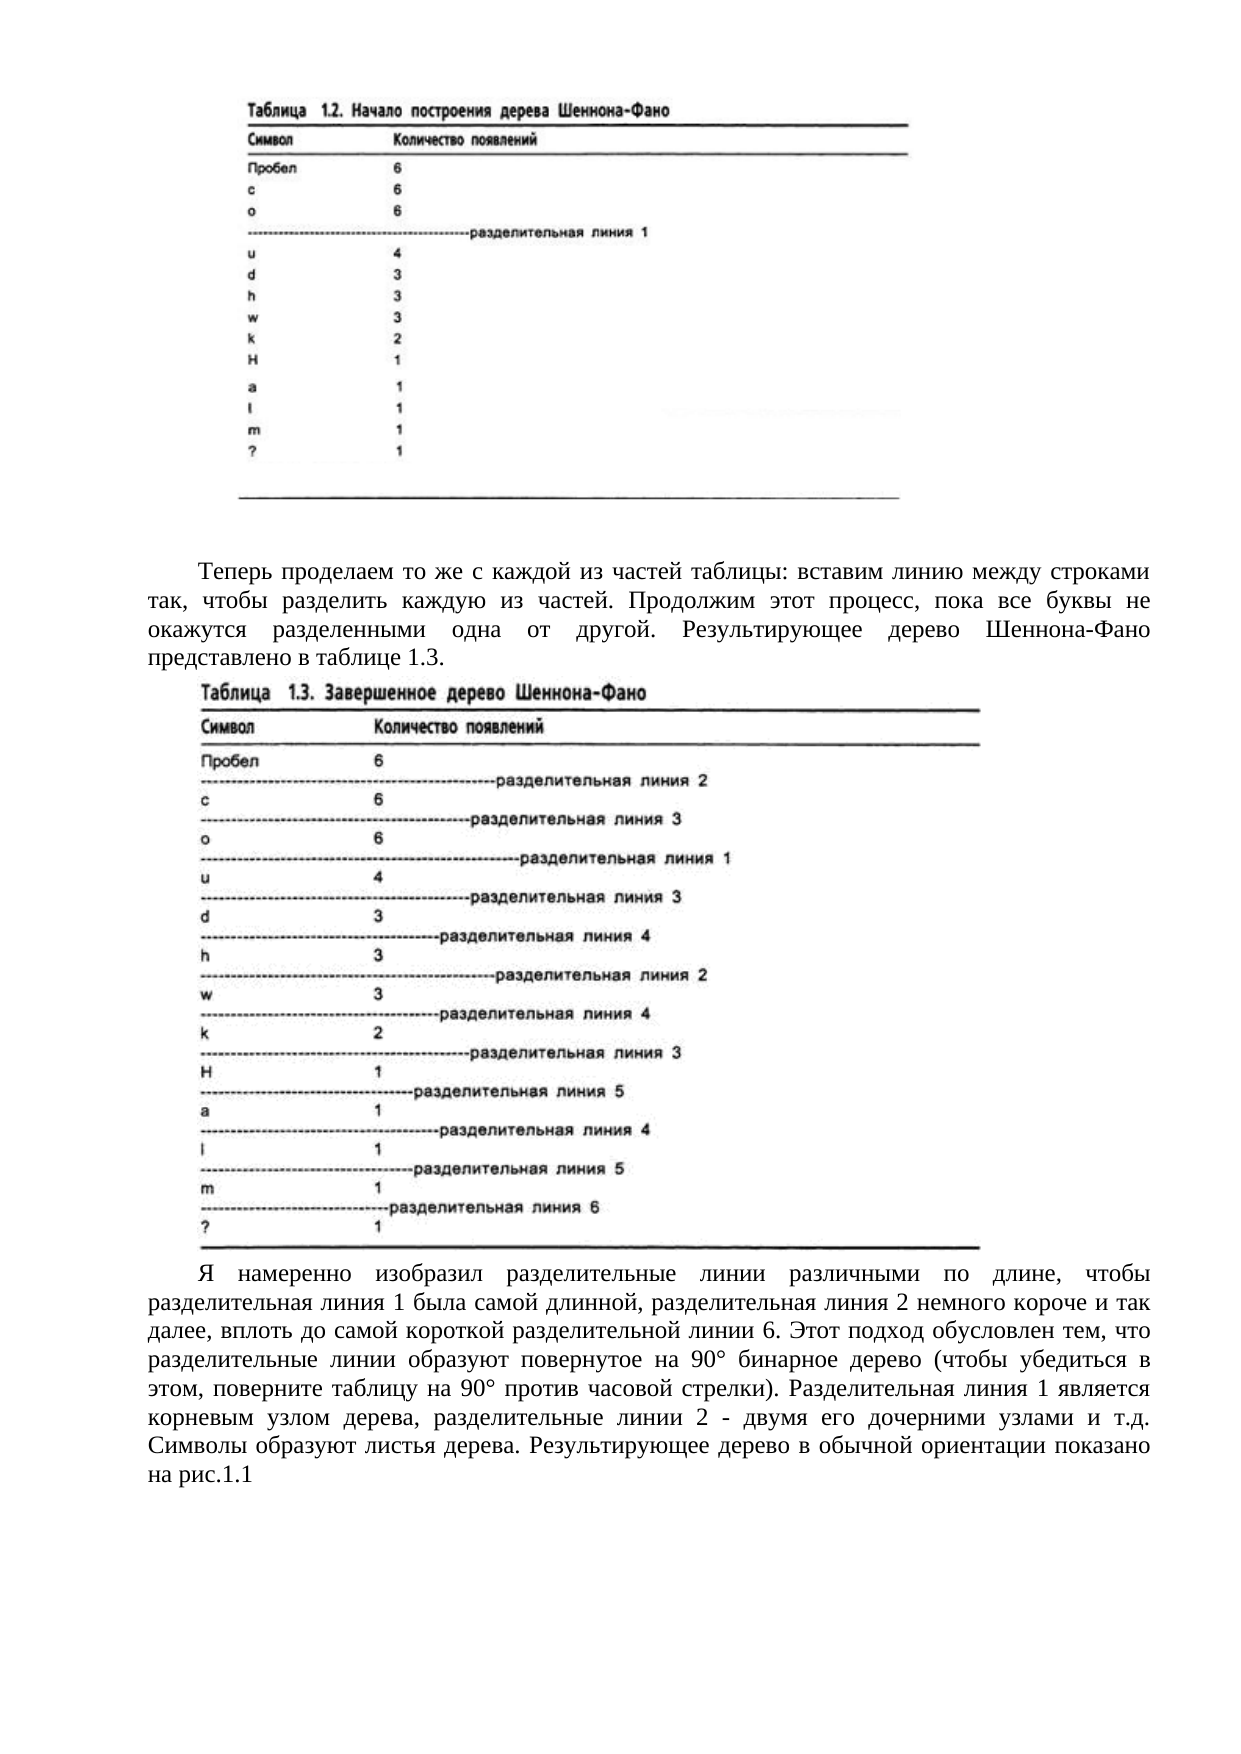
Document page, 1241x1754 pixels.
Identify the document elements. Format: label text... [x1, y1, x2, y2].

picture [197, 676, 1006, 1253]
text Теперь проделаем то же с каждой из частей таблицы: вставим линию между строками так, чтобы разделить каждую из частей. Продолжим этот процесс, пока все буквы не окажутся разделенными одна от другой. Результирующее дерево Шеннона-Фано представлено в таблице 1.3. [148, 556, 1152, 671]
text Я намеренно изобразил разделительные линии различными по длине, чтобы разделительная линия 1 была самой длинной, разделительная линия 2 немного короче и так далее, вплоть до самой короткой разделительной линии 6. Этот подход обусловлен тем, что разделительные линии образуют повернутое на 90° бинарное дерево (чтобы убедиться в этом, поверните таблицу на 90° против часовой стрелки). Разделительная линия 1 является корневым узлом дерева, разделительные линии 2 - двумя его дочерними узлами и т.д. Символы образуют листья дерева. Результирующее дерево в обычной ориентации показано на рис.1.1 [148, 1258, 1152, 1488]
picture [197, 88, 1023, 551]
